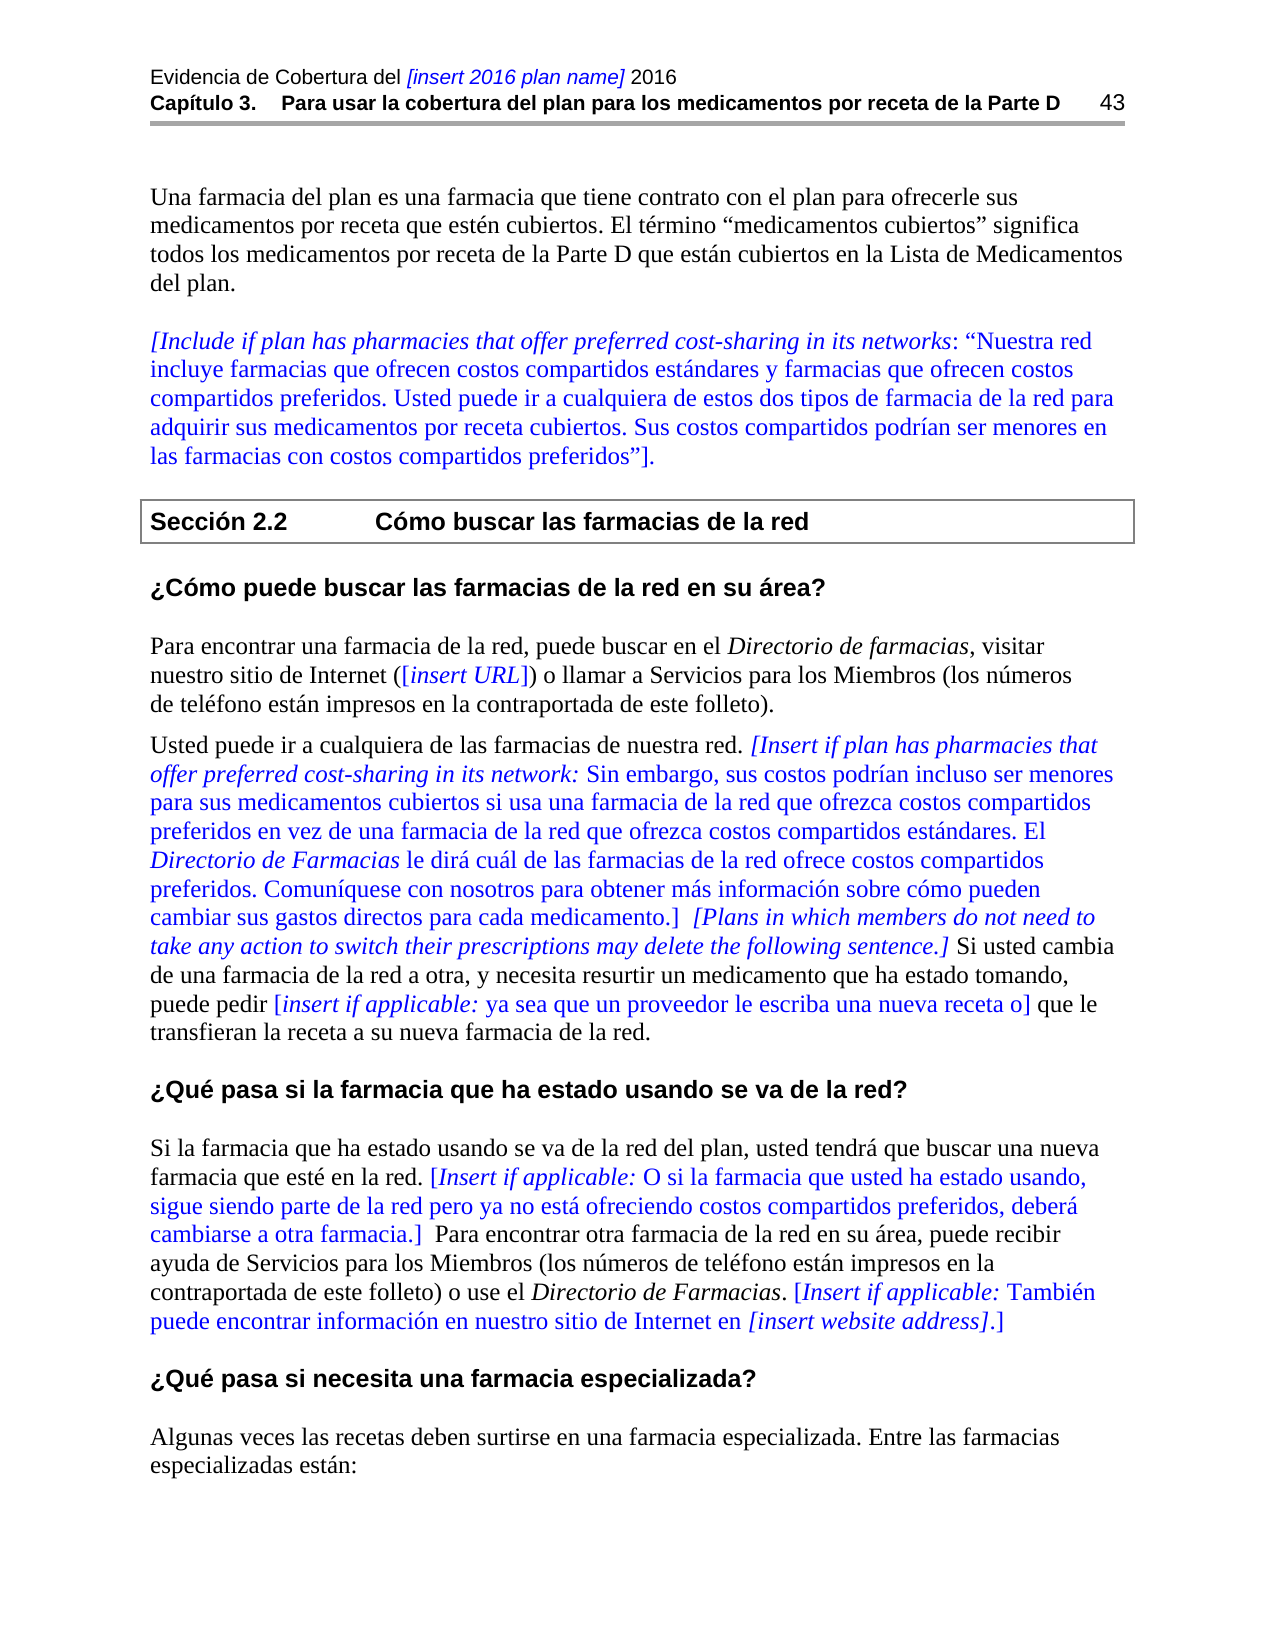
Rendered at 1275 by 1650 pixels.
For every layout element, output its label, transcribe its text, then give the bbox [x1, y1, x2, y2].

text Usted puede ir a cualquiera de las farmacias de nuestra red. [Insert if plan has pharmacies that offer preferred cost-sharing in its network: Sin embargo, sus costos podrían incluso ser menores para sus medicamentos cubiertos si usa una farmacia de la red que ofrezca costos compartidos preferidos en vez de una farmacia de la red que ofrezca costos compartidos estándares. El Directorio de Farmacias le dirá cuál de las farmacias de la red ofrece costos compartidos preferidos. Comuníquese con nosotros para obtener más información sobre cómo pueden cambiar sus gastos directos para cada medicamento.] [Plans in which members do not need to take any action to switch their prescriptions may delete the following sentence.] Si usted cambia de una farmacia de la red a otra, y necesita resurtir un medicamento que ha estado tomando, puede pedir [insert if applicable: ya sea que un proveedor le escriba una nueva receta o] que le transfieran la receta a su nueva farmacia de la red. [150, 730, 1125, 1046]
text Para encontrar una farmacia de la red, puede buscar en el Directorio de farmacias, visitar nuestro sitio de Internet ([insert URL]) o llamar a Servicios para los Miembros (los números de teléfono están impresos en la contraportada de este folleto). [150, 631, 1087, 717]
text [Include if plan has pharmacies that offer preferred cost-sharing in its networks: “Nuestra red incluye farmacias que ofrecen costos compartidos estándares y farmacias que ofrecen costos compartidos preferidos. Usted puede ir a cualquiera de estos dos tipos de farmacia de la red para adquirir sus medicamentos por receta cubiertos. Sus costos compartidos podrían ser menores en las farmacias con costos compartidos preferidos”]. [150, 326, 1125, 469]
subtitle Sección 2.2 Cómo buscar las farmacias de la red [142, 501, 1133, 542]
subtitle ¿Qué pasa si la farmacia que ha estado usando se va de la red? [150, 1075, 1125, 1104]
subtitle ¿Qué pasa si necesita una farmacia especializada? [150, 1364, 1125, 1392]
text Si la farmacia que ha estado usando se va de la red del plan, usted tendrá que buscar una nueva farmacia que esté en la red. [Insert if applicable: O si la farmacia que usted ha estado usando, sigue siendo parte de la red pero ya no está ofreciendo costos compartidos preferidos, deberá cambiarse a otra farmacia.] Para encontrar otra farmacia de la red en su área, puede recibir ayuda de Servicios para los Miembros (los números de teléfono están impresos en la contraportada de este folleto) o use el Directorio de Farmacias. [Insert if applicable: También puede encontrar información en nuestro sitio de Internet en [insert website address].] [150, 1133, 1125, 1334]
text Algunas veces las recetas deben surtirse en una farmacia especializada. Entre las farmacias especializadas están: [150, 1422, 1087, 1479]
text Una farmacia del plan es una farmacia que tiene contrato con el plan para ofrecerle sus medicamentos por receta que estén cubiertos. El término “medicamentos cubiertos” significa todos los medicamentos por receta de la Parte D que están cubiertos en la Lista de Medicamentos del plan. [150, 182, 1125, 297]
subtitle ¿Cómo puede buscar las farmacias de la red en su área? [150, 573, 1125, 602]
